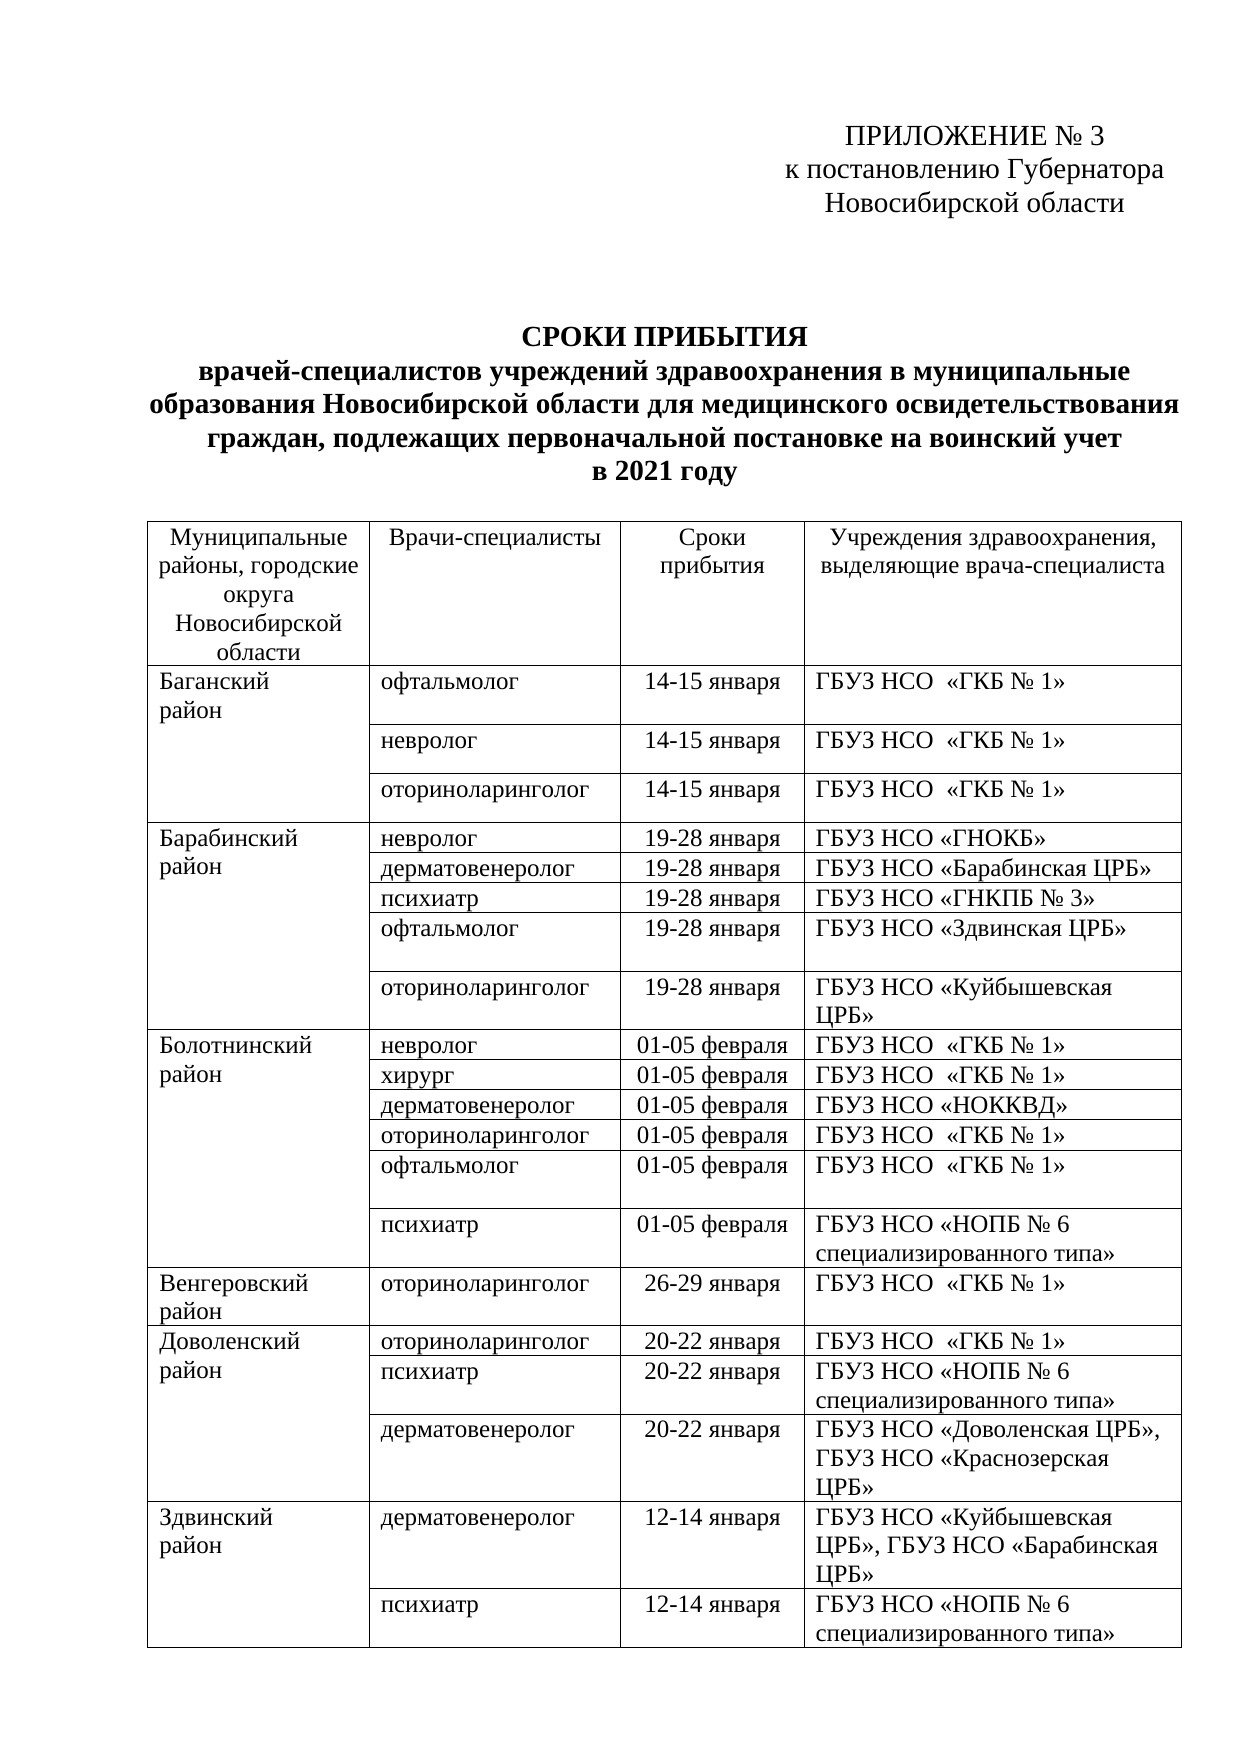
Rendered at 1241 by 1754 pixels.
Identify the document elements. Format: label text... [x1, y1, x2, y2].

table_cell невролог [370, 823, 620, 852]
table_cell Барабинский район [148, 823, 369, 1029]
table_cell невролог [370, 725, 620, 773]
table_cell 12-14 января [621, 1589, 804, 1647]
table_cell 19-28 января [621, 913, 804, 971]
text СРОКИ ПРИБЫТИЯ [148, 319, 1181, 353]
table_cell 19-28 января [621, 853, 804, 882]
table_cell ГБУЗ НСО «ГКБ № 1» [805, 1120, 1181, 1149]
table_cell Доволенский район [148, 1326, 369, 1501]
table_cell психиатр [370, 1589, 620, 1647]
table_cell 01-05 февраля [621, 1151, 804, 1208]
table_cell ГБУЗ НСО «ГКБ № 1» [805, 1151, 1181, 1208]
table_cell ГБУЗ НСО «ГКБ № 1» [805, 1326, 1181, 1355]
table_cell ГБУЗ НСО «НОПБ № 6 специализированного типа» [805, 1356, 1181, 1413]
table_cell ГБУЗ НСО «НОККВД» [805, 1090, 1181, 1119]
table_cell 26-29 января [621, 1268, 804, 1325]
table_cell оториноларинголог [370, 1326, 620, 1355]
table_cell Здвинский район [148, 1502, 369, 1647]
table_cell 20-22 января [621, 1326, 804, 1355]
table_cell 01-05 февраля [621, 1060, 804, 1089]
table_cell офтальмолог [370, 913, 620, 971]
table_cell ГБУЗ НСО «ГНОКБ» [805, 823, 1181, 852]
table_cell ГБУЗ НСО «ГКБ № 1» [805, 666, 1181, 724]
table_cell 19-28 января [621, 883, 804, 912]
table_cell психиатр [370, 1209, 620, 1267]
table_cell ГБУЗ НСО «ГКБ № 1» [805, 774, 1181, 822]
table_cell 12-14 января [621, 1502, 804, 1588]
table_cell ГБУЗ НСО «ГНКПБ № 3» [805, 883, 1181, 912]
table_cell Венгеровский район [148, 1268, 369, 1325]
table_cell хирург [370, 1060, 620, 1089]
table_cell оториноларинголог [370, 1268, 620, 1325]
table_cell оториноларинголог [370, 1120, 620, 1149]
table_cell дерматовенеролог [370, 1415, 620, 1501]
table_cell ГБУЗ НСО «ГКБ № 1» [805, 725, 1181, 773]
table_cell ГБУЗ НСО «Барабинская ЦРБ» [805, 853, 1181, 882]
table_cell оториноларинголог [370, 972, 620, 1029]
table_cell 19-28 января [621, 972, 804, 1029]
text врачей-специалистов учреждений здравоохранения в муниципальные образования Новосибирской области для медицинского освидетельствования граждан, подлежащих первоначальной постановке на воинский учет в 2021 году [148, 353, 1181, 487]
table_cell ГБУЗ НСО «ГКБ № 1» [805, 1060, 1181, 1089]
table_cell оториноларинголог [370, 774, 620, 822]
table_cell ГБУЗ НСО «НОПБ № 6 специализированного типа» [805, 1589, 1181, 1647]
title ПРИЛОЖЕНИЕ № 3 [768, 118, 1181, 152]
table_header Сроки прибытия [621, 522, 804, 665]
table_cell Баганский район [148, 666, 369, 822]
table_cell 01-05 февраля [621, 1090, 804, 1119]
title к постановлению Губернатора [768, 152, 1181, 185]
table_cell Болотнинский район [148, 1030, 369, 1267]
table_cell офтальмолог [370, 666, 620, 724]
table_cell невролог [370, 1030, 620, 1059]
table_cell 20-22 января [621, 1415, 804, 1501]
table_cell 14-15 января [621, 774, 804, 822]
table_cell ГБУЗ НСО «Куйбышевская ЦРБ» [805, 972, 1181, 1029]
table_header Врачи-специалисты [370, 522, 620, 665]
table_cell 01-05 февраля [621, 1030, 804, 1059]
table_cell ГБУЗ НСО «Куйбышевская ЦРБ», ГБУЗ НСО «Барабинская ЦРБ» [805, 1502, 1181, 1588]
table_cell ГБУЗ НСО «Здвинская ЦРБ» [805, 913, 1181, 971]
table_cell 14-15 января [621, 725, 804, 773]
table_cell ГБУЗ НСО «ГКБ № 1» [805, 1268, 1181, 1325]
table_cell дерматовенеролог [370, 1502, 620, 1588]
table_cell ГБУЗ НСО «Доволенская ЦРБ», ГБУЗ НСО «Краснозерская ЦРБ» [805, 1415, 1181, 1501]
table_cell 14-15 января [621, 666, 804, 724]
table_cell дерматовенеролог [370, 853, 620, 882]
table_cell 19-28 января [621, 823, 804, 852]
title Новосибирской области [768, 185, 1181, 219]
table_header Муниципальные районы, городские округа Новосибирской области [148, 522, 369, 665]
table_cell психиатр [370, 1356, 620, 1413]
table_cell 20-22 января [621, 1356, 804, 1413]
table_cell ГБУЗ НСО «ГКБ № 1» [805, 1030, 1181, 1059]
table_cell офтальмолог [370, 1151, 620, 1208]
table_cell дерматовенеролог [370, 1090, 620, 1119]
table_cell ГБУЗ НСО «НОПБ № 6 специализированного типа» [805, 1209, 1181, 1267]
table_cell 01-05 февраля [621, 1209, 804, 1267]
table_header Учреждения здравоохранения, выделяющие врача-специалиста [805, 522, 1181, 665]
table_cell 01-05 февраля [621, 1120, 804, 1149]
table_cell психиатр [370, 883, 620, 912]
